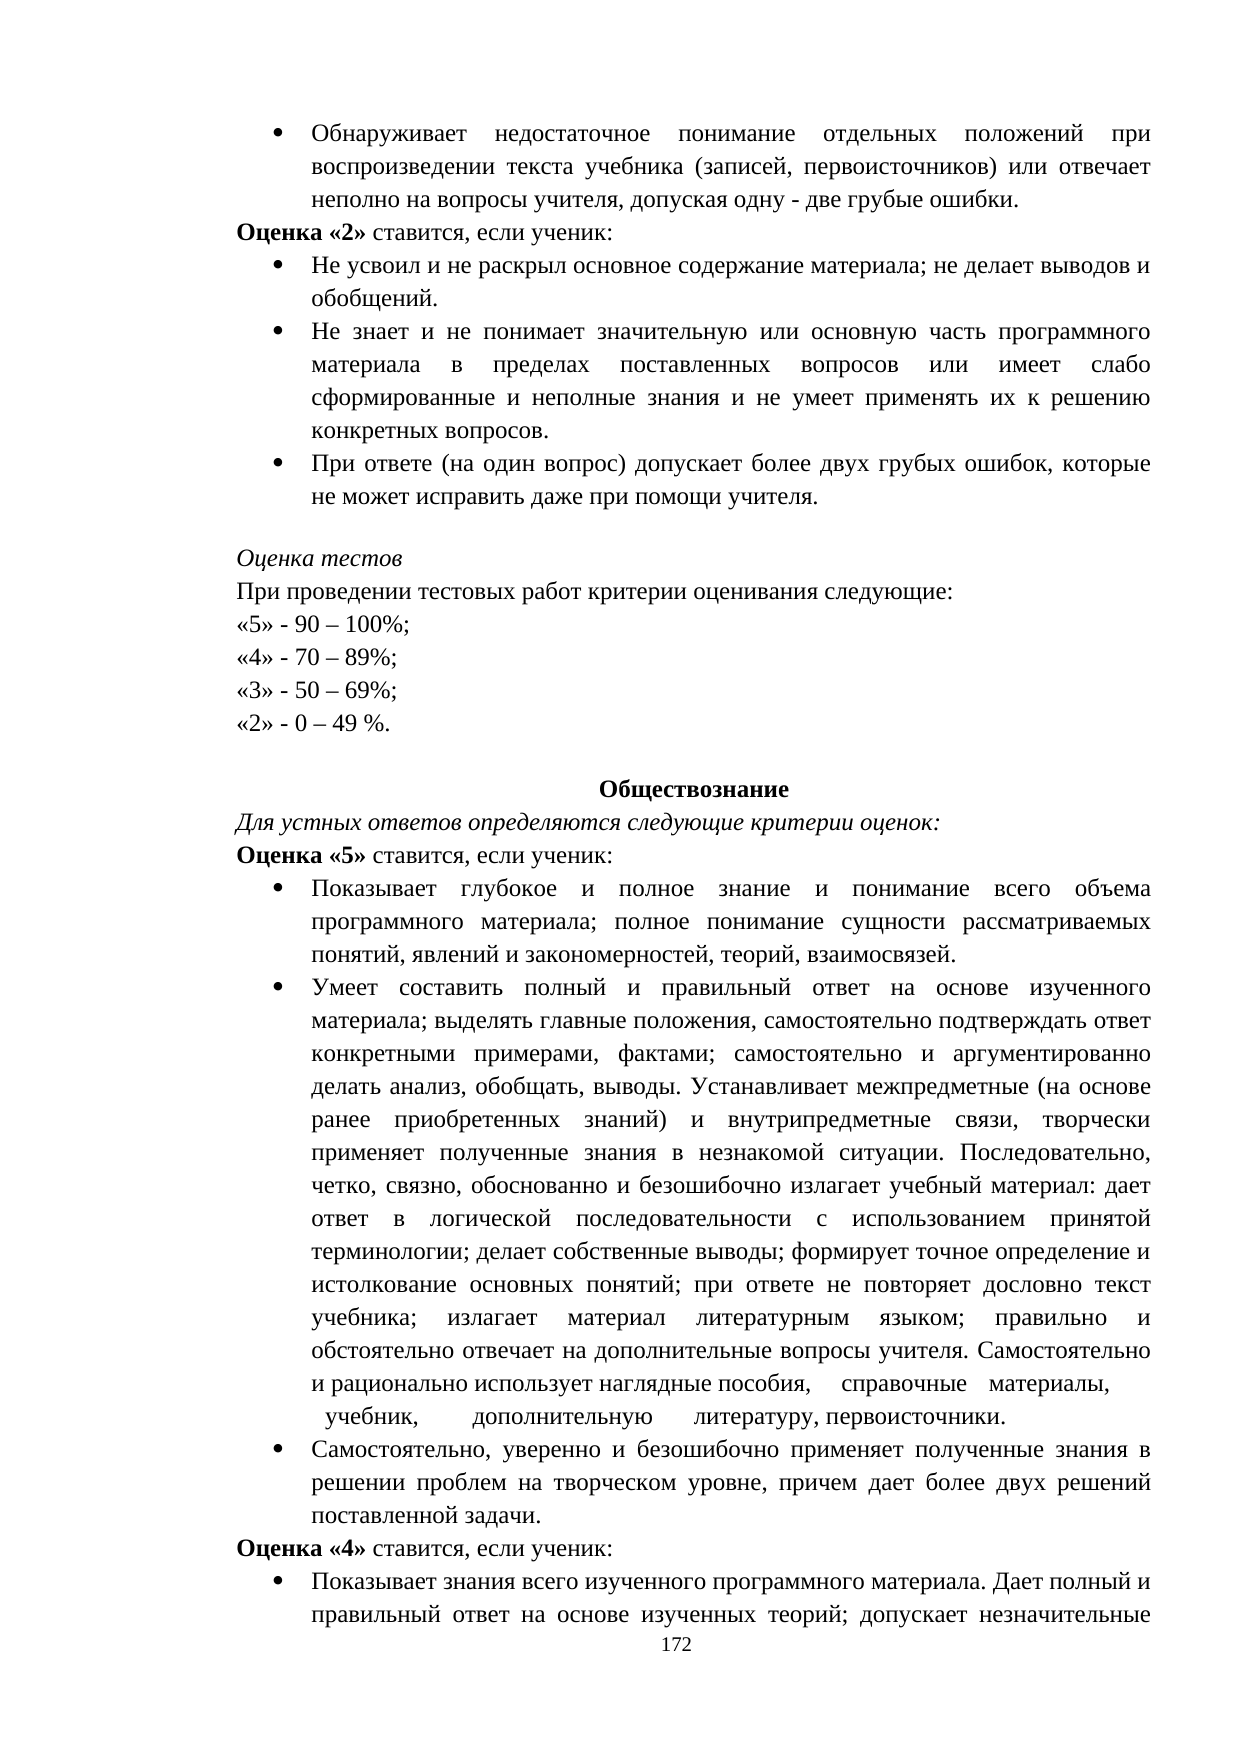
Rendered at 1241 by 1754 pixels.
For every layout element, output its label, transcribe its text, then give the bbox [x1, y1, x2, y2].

list Самостоятельно, уверенно и безошибочно применяет полученные знания в решении проблем на творческом уровне, причем дает более двух решений поставленной задачи. [274, 1434, 1152, 1529]
text При проведении тестовых работ критерии оценивания следующие: [177, 576, 1152, 604]
text Оценка тестов [177, 543, 1152, 571]
text Оценка «5» ставится, если ученик: [177, 840, 1152, 869]
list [274, 1566, 1152, 1628]
text Для устных ответов определяются следующие критерии оценок: [177, 807, 1152, 836]
list Не усвоил и не раскрыл основное содержание материала; не делает выводов и обобщений. [274, 250, 1152, 312]
text «5» - 90 – 100%; [177, 609, 1152, 637]
text «2» - 0 – 49 %. [177, 708, 1152, 737]
text «3» - 50 – 69%; [177, 675, 1152, 703]
list Показывает глубокое и полное знание и понимание всего объема программного материала; полное понимание сущности рассматриваемых понятий, явлений и закономерностей, теорий, взаимосвязей. [274, 873, 1152, 968]
list Умеет составить полный и правильный ответ на основе изученного материала; выделять главные положения, самостоятельно подтверждать ответ конкретными примерами, фактами; самостоятельно и аргументированно делать анализ, обобщать, выводы. Устанавливает межпредметные (на основе ранее приобретенных знаний) и внутрипредметные связи, творчески применяет полученные знания в незнакомой ситуации. Последовательно, четко, связно, обоснованно и безошибочно излагает учебный материал: дает ответ в логической последовательности с использованием принятой терминологии; делает собственные выводы; формирует точное определение и истолкование основных понятий; при ответе не повторяет дословно текст учебника; излагает материал литературным языком; правильно и обстоятельно отвечает на дополнительные вопросы учителя. Самостоятельно и рационально использует наглядные пособия, справочные материалы, учебник, дополнительную литературу, первоисточники. [274, 972, 1152, 1430]
text Обществознание [177, 774, 1152, 803]
list При ответе (на один вопрос) допускает более двух грубых ошибок, которые не может исправить даже при помощи учителя. [274, 448, 1152, 510]
list Обнаруживает недостаточное понимание отдельных положений при воспроизведении текста учебника (записей, первоисточников) или отвечает неполно на вопросы учителя, допуская одну - две грубые ошибки. [274, 118, 1152, 213]
list Не знает и не понимает значительную или основную часть программного материала в пределах поставленных вопросов или имеет слабо сформированные и неполные знания и не умеет применять их к решению конкретных вопросов. [274, 316, 1152, 444]
text Оценка «4» ставится, если ученик: [177, 1533, 1152, 1562]
text «4» - 70 – 89%; [177, 642, 1152, 671]
text Оценка «2» ставится, если ученик: [177, 217, 1152, 246]
